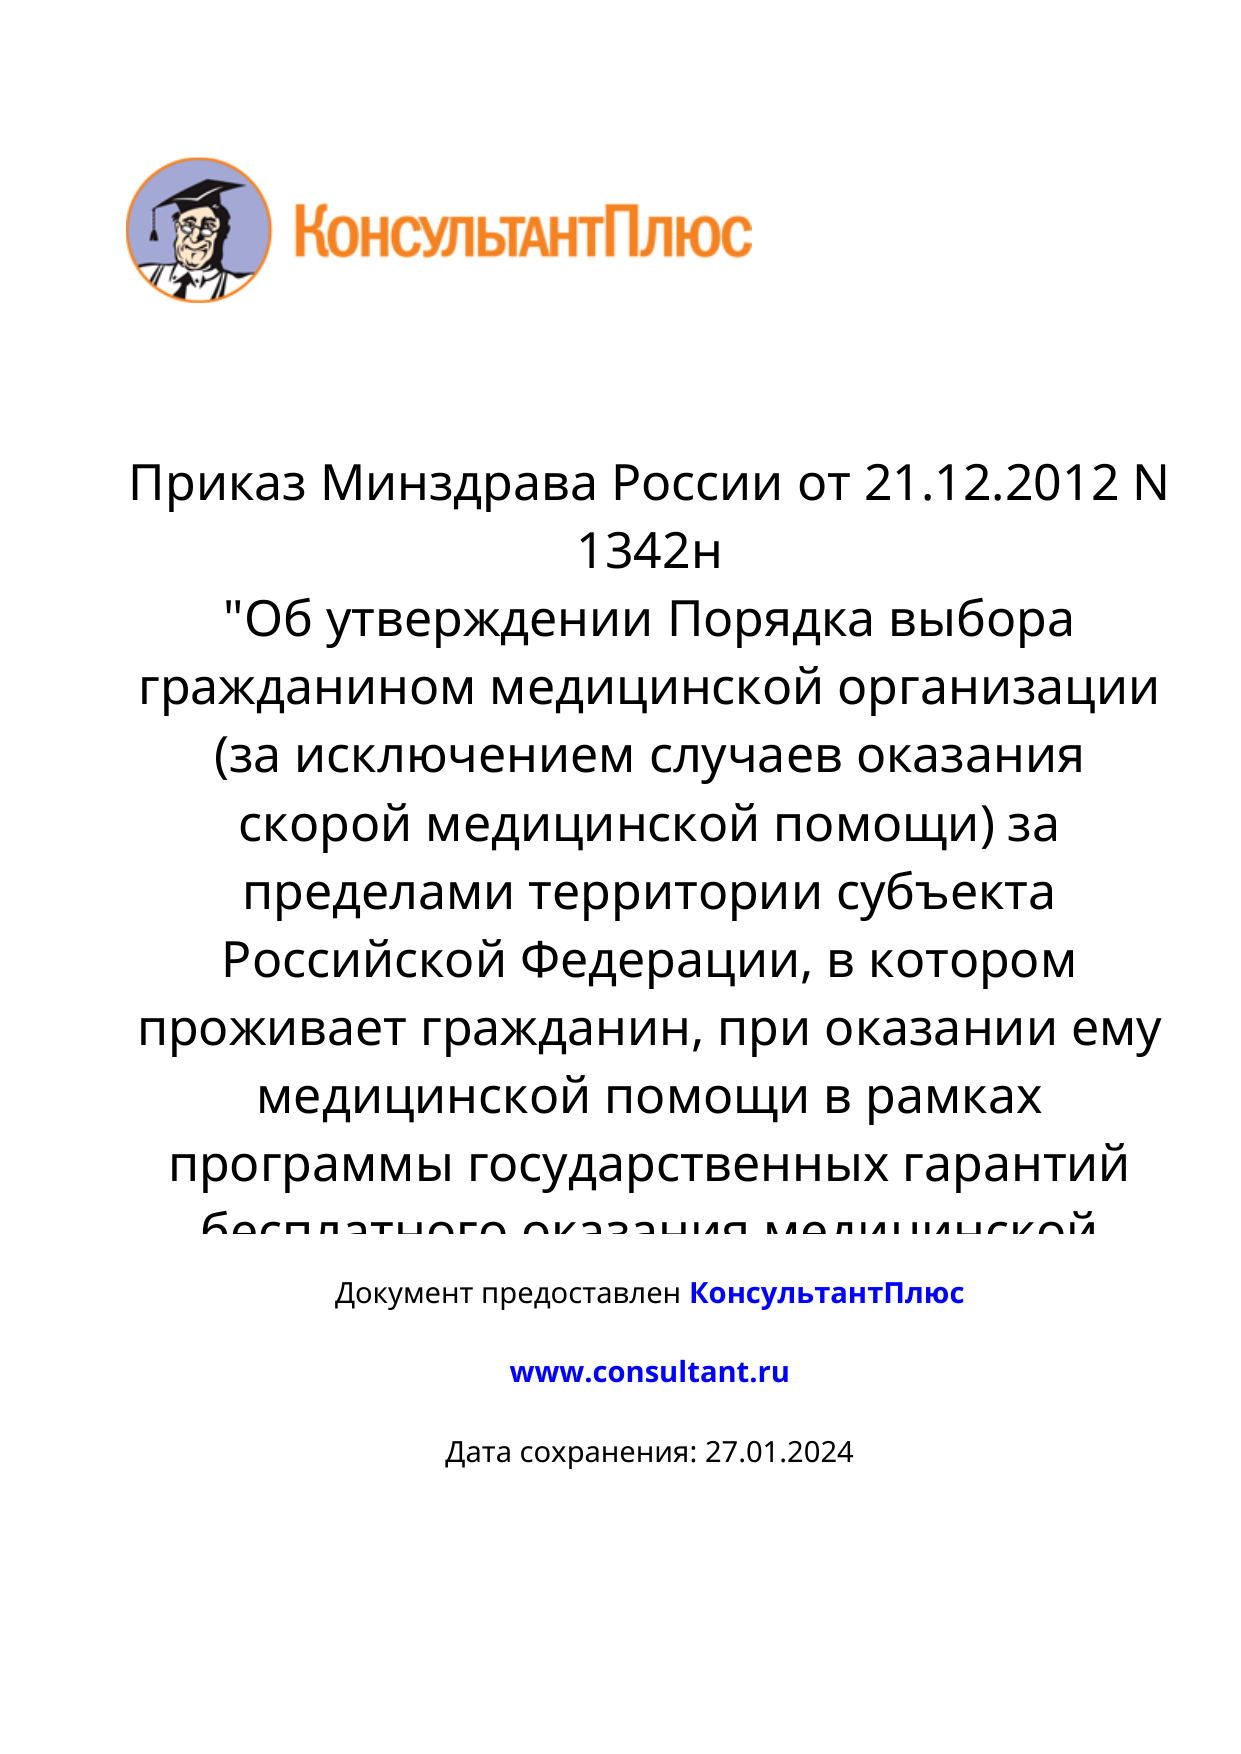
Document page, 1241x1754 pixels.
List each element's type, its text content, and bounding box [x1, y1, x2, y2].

table_cell Приказ Минздрава России от 21.12.2012 N 1342н "Об утверждении Порядка выбора гражданином медицинской организации (за исключением случаев оказания скорой медицинской помощи) за пределами территории субъекта Российской Федерации, в котором проживает гражданин, при оказании ему медицинской помощи в рамках программы государственных гарантий бесплатного оказания медицинской помощи" (Зарегистрировано в Минюсте России 12.03.2013 N 27617) [118, 441, 1181, 1240]
table_cell Документ предоставлен КонсультантПлюс www.consultant.ru Дата сохранения: 27.01.2024 [118, 1240, 1181, 1531]
table_header [118, 150, 1181, 441]
picture [126, 156, 752, 305]
